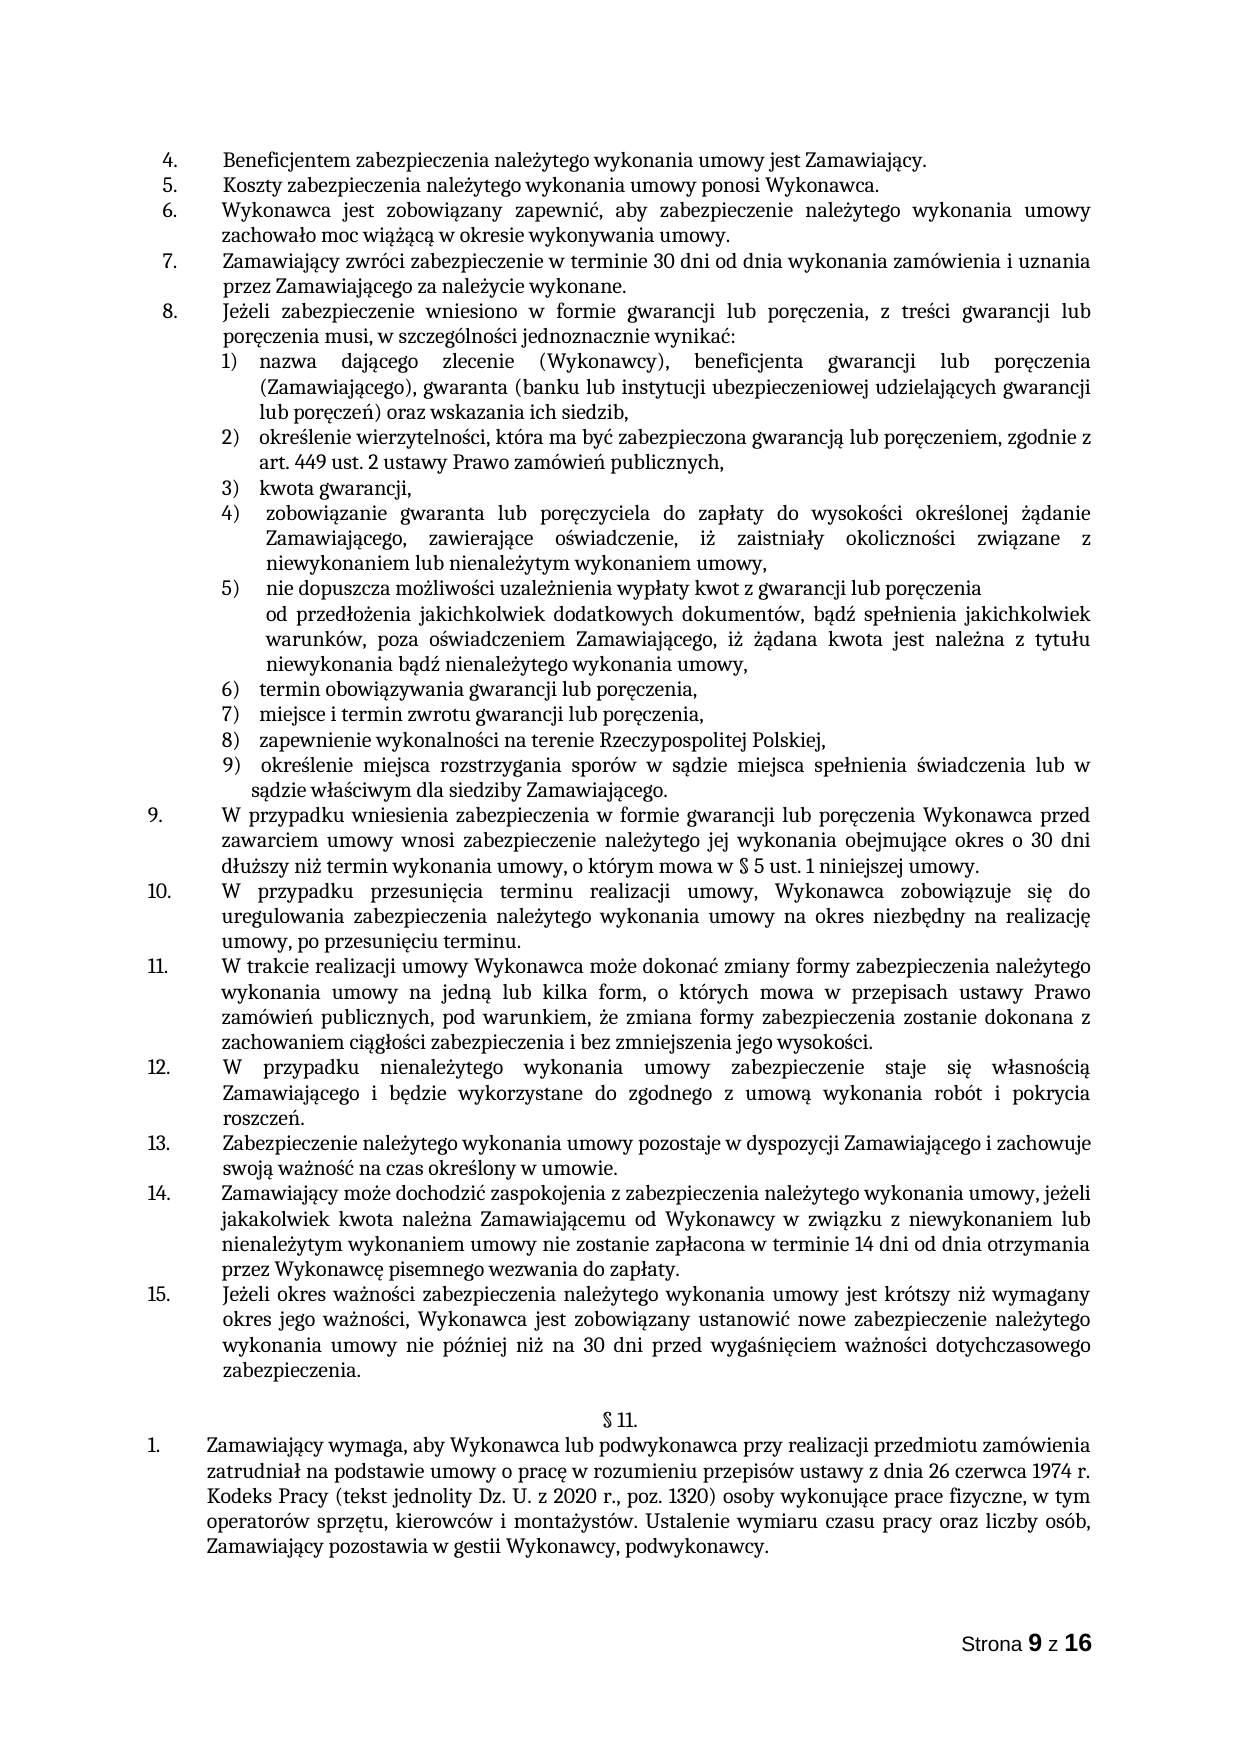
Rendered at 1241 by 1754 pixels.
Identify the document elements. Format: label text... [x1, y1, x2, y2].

list Zamawiający wymaga, aby Wykonawca lub podwykonawca przy realizacji przedmiotu zamówienia zatrudniał na podstawie umowy o pracę w rozumieniu przepisów ustawy z dnia 26 czerwca 1974 r. Kodeks Pracy (tekst jednolity Dz. U. z 2020 r., poz. 1320) osoby wykonujące prace fizyczne, w tym operatorów sprzętu, kierowców i montażystów. Ustalenie wymiaru czasu pracy oraz liczby osób, Zamawiający pozostawia w gestii Wykonawcy, podwykonawcy. [148, 1433, 1092, 1559]
list Zamawiający zwróci zabezpieczenie w terminie 30 dni od dnia wykonania zamówienia i uznania przez Zamawiającego za należycie wykonane. [162, 248, 1092, 299]
list zobowiązanie gwaranta lub poręczyciela do zapłaty do wysokości określonej żądanie Zamawiającego, zawierające oświadczenie, iż zaistniały okoliczności związane z niewykonaniem lub nienależytym wykonaniem umowy, [221, 501, 1092, 576]
list określenie miejsca rozstrzygania sporów w sądzie miejsca spełnienia świadczenia lub w sądzie właściwym dla siedziby Zamawiającego. [223, 753, 1092, 803]
list nie dopuszcza możliwości uzależnienia wypłaty kwot z gwarancji lub poręczenia [221, 576, 1092, 601]
list Wykonawca jest zobowiązany zapewnić, aby zabezpieczenie należytego wykonania umowy zachowało moc wiążącą w okresie wykonywania umowy. [162, 198, 1092, 248]
list § 11. [148, 1408, 1092, 1433]
list W przypadku nienależytego wykonania umowy zabezpieczenie staje się własnością Zamawiającego i będzie wykorzystane do zgodnego z umową wykonania robót i pokrycia roszczeń. [148, 1055, 1092, 1131]
list Beneficjentem zabezpieczenia należytego wykonania umowy jest Zamawiający. [162, 148, 1092, 173]
list Jeżeli zabezpieczenie wniesiono w formie gwarancji lub poręczenia, z treści gwarancji lub poręczenia musi, w szczególności jednoznacznie wynikać: [162, 299, 1092, 349]
list W trakcie realizacji umowy Wykonawca może dokonać zmiany formy zabezpieczenia należytego wykonania umowy na jedną lub kilka form, o których mowa w przepisach ustawy Prawo zamówień publicznych, pod warunkiem, że zmiana formy zabezpieczenia zostanie dokonana z zachowaniem ciągłości zabezpieczenia i bez zmniejszenia jego wysokości. [148, 954, 1092, 1055]
list Jeżeli okres ważności zabezpieczenia należytego wykonania umowy jest krótszy niż wymagany okres jego ważności, Wykonawca jest zobowiązany ustanowić nowe zabezpieczenie należytego wykonania umowy nie później niż na 30 dni przed wygaśnięciem ważności dotychczasowego zabezpieczenia. [148, 1282, 1092, 1383]
list zapewnienie wykonalności na terenie Rzeczypospolitej Polskiej, [222, 727, 1092, 753]
list kwota gwarancji, [222, 475, 1092, 501]
list określenie wierzytelności, która ma być zabezpieczona gwarancją lub poręczeniem, zgodnie z art. 449 ust. 2 ustawy Prawo zamówień publicznych, [222, 425, 1092, 475]
list miejsce i termin zwrotu gwarancji lub poręczenia, [222, 702, 1092, 727]
list Koszty zabezpieczenia należytego wykonania umowy ponosi Wykonawca. [162, 173, 1092, 198]
list Zamawiający może dochodzić zaspokojenia z zabezpieczenia należytego wykonania umowy, jeżeli jakakolwiek kwota należna Zamawiającemu od Wykonawcy w związku z niewykonaniem lub nienależytym wykonaniem umowy nie zostanie zapłacona w terminie 14 dni od dnia otrzymania przez Wykonawcę pisemnego wezwania do zapłaty. [148, 1181, 1092, 1282]
list Zabezpieczenie należytego wykonania umowy pozostaje w dyspozycji Zamawiającego i zachowuje swoją ważność na czas określony w umowie. [148, 1131, 1092, 1181]
list nazwa dającego zlecenie (Wykonawcy), beneficjenta gwarancji lub poręczenia (Zamawiającego), gwaranta (banku lub instytucji ubezpieczeniowej udzielających gwarancji lub poręczeń) oraz wskazania ich siedzib, [222, 349, 1092, 425]
list termin obowiązywania gwarancji lub poręczenia, [222, 677, 1092, 702]
list W przypadku przesunięcia terminu realizacji umowy, Wykonawca zobowiązuje się do uregulowania zabezpieczenia należytego wykonania umowy na okres niezbędny na realizację umowy, po przesunięciu terminu. [148, 879, 1092, 954]
list W przypadku wniesienia zabezpieczenia w formie gwarancji lub poręczenia Wykonawca przed zawarciem umowy wnosi zabezpieczenie należytego jej wykonania obejmujące okres o 30 dni dłuższy niż termin wykonania umowy, o którym mowa w § 5 ust. 1 niniejszej umowy. [148, 803, 1092, 879]
list od przedłożenia jakichkolwiek dodatkowych dokumentów, bądź spełnienia jakichkolwiek warunków, poza oświadczeniem Zamawiającego, iż żądana kwota jest należna z tytułu niewykonania bądź nienależytego wykonania umowy, [266, 601, 1092, 677]
